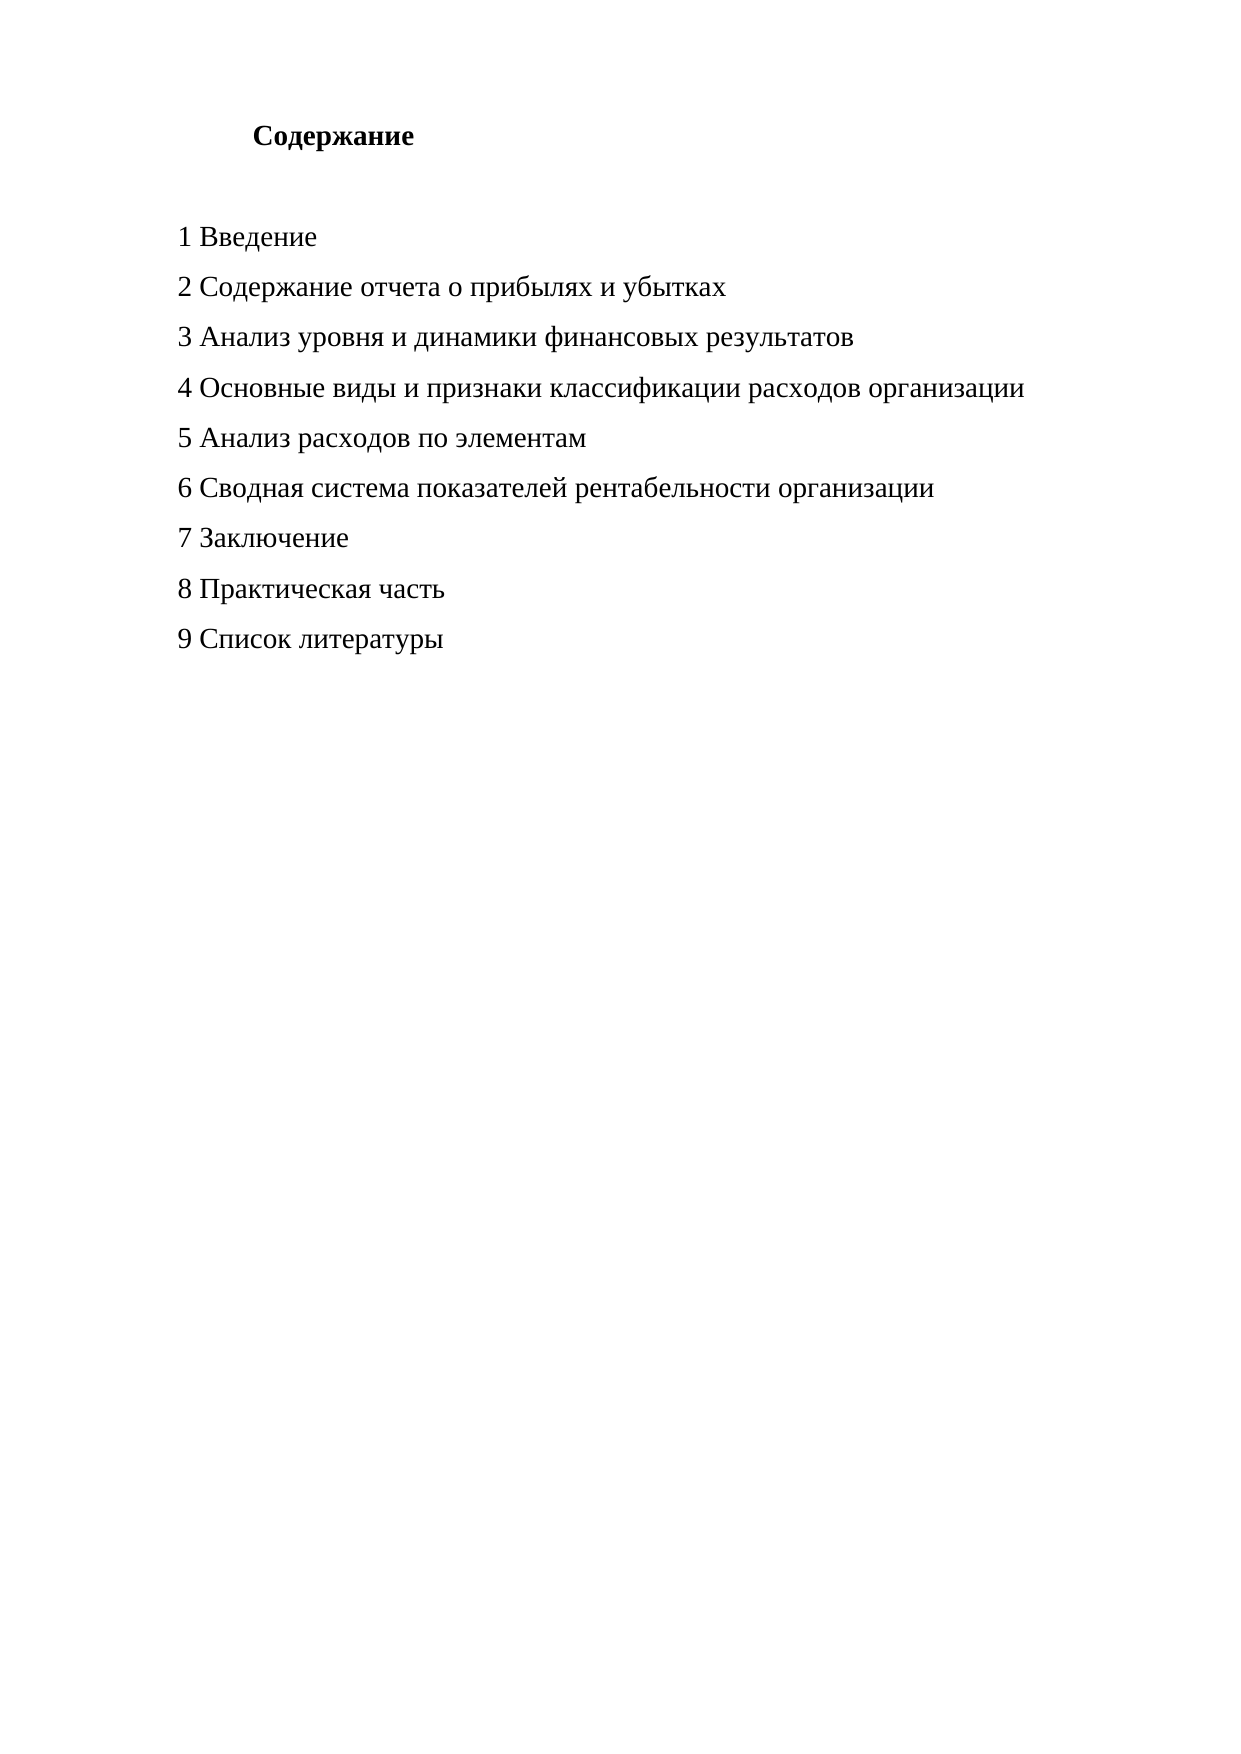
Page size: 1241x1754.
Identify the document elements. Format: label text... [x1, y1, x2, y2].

text 3 Анализ уровня и динамики финансовых результатов [177, 319, 1152, 353]
text 7 Заключение [177, 521, 1152, 554]
text 2 Содержание отчета о прибылях и убытках [177, 269, 1152, 303]
text 4 Основные виды и признаки классификации расходов организации [177, 370, 1152, 403]
text 5 Анализ расходов по элементам [177, 420, 1152, 453]
text 8 Практическая часть [177, 571, 1152, 604]
text 6 Сводная система показателей рентабельности организации [177, 470, 1152, 504]
text Содержание [177, 118, 1152, 152]
text 9 Список литературы [177, 621, 1152, 655]
text 1 Введение [177, 219, 1152, 252]
